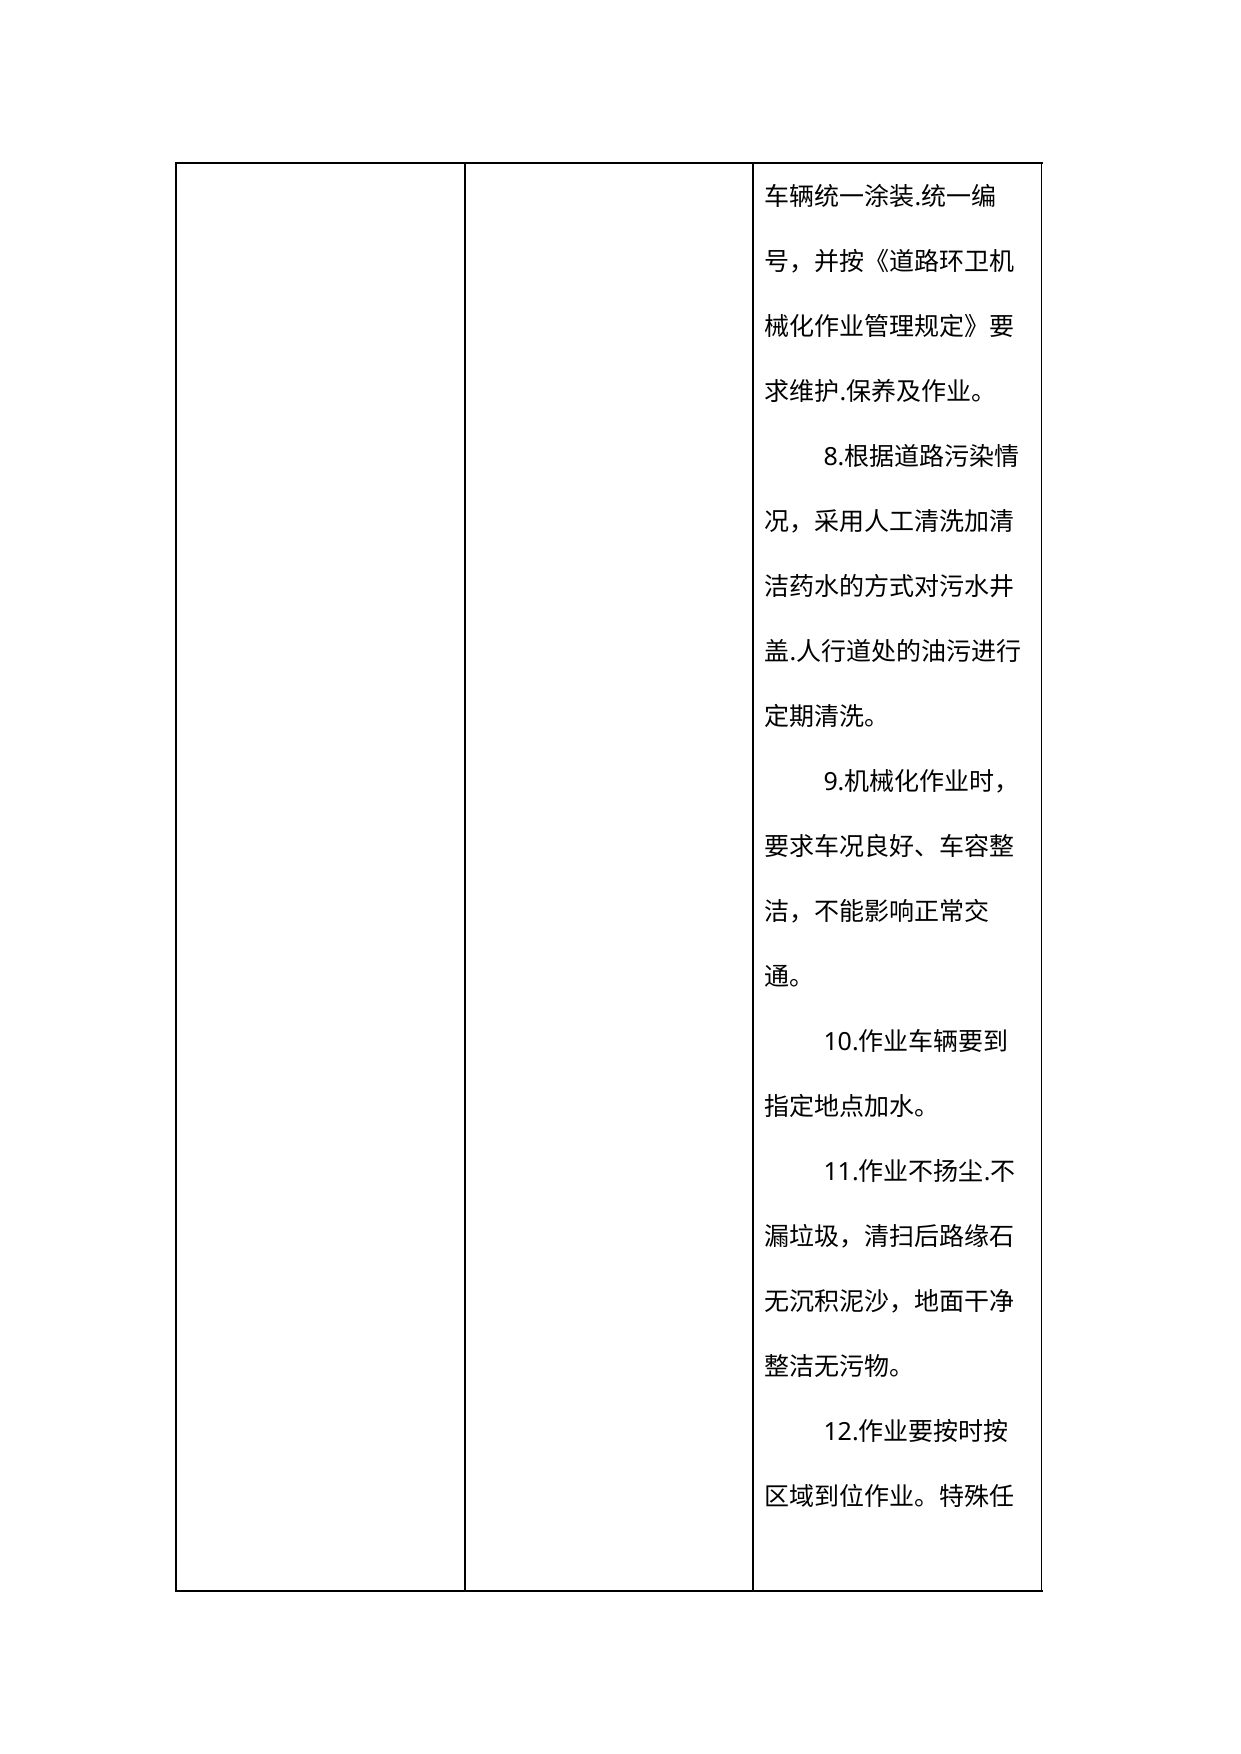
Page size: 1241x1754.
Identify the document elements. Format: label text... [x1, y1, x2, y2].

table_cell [754, 164, 1041, 1590]
table_cell [466, 164, 752, 1590]
table_cell 6 [177, 164, 464, 1590]
